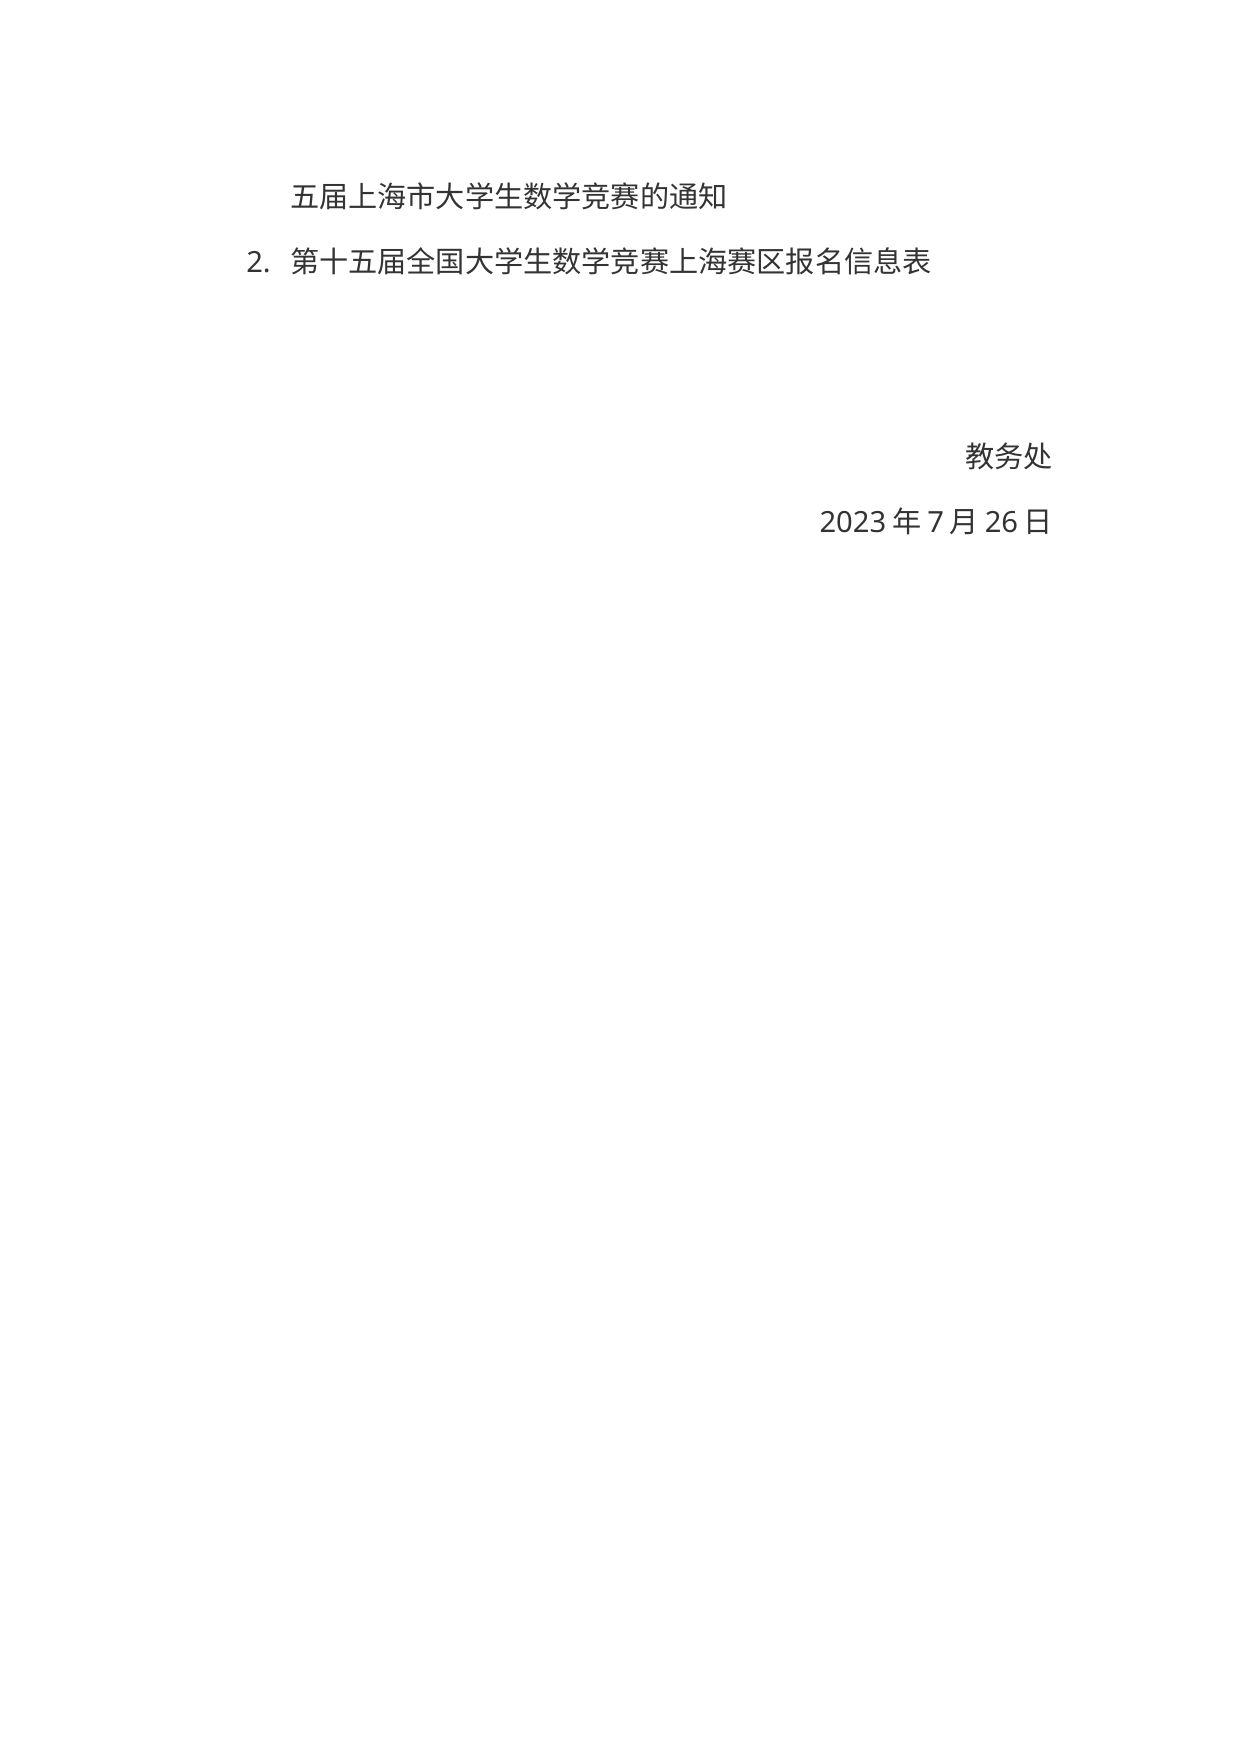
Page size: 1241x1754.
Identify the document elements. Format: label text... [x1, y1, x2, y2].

text 2023年7月26日 [187, 487, 1053, 552]
list 第十五届全国大学生数学竞赛上海赛区报名信息表 [246, 227, 1053, 292]
text 教务处 [187, 422, 1053, 487]
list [246, 162, 1053, 227]
